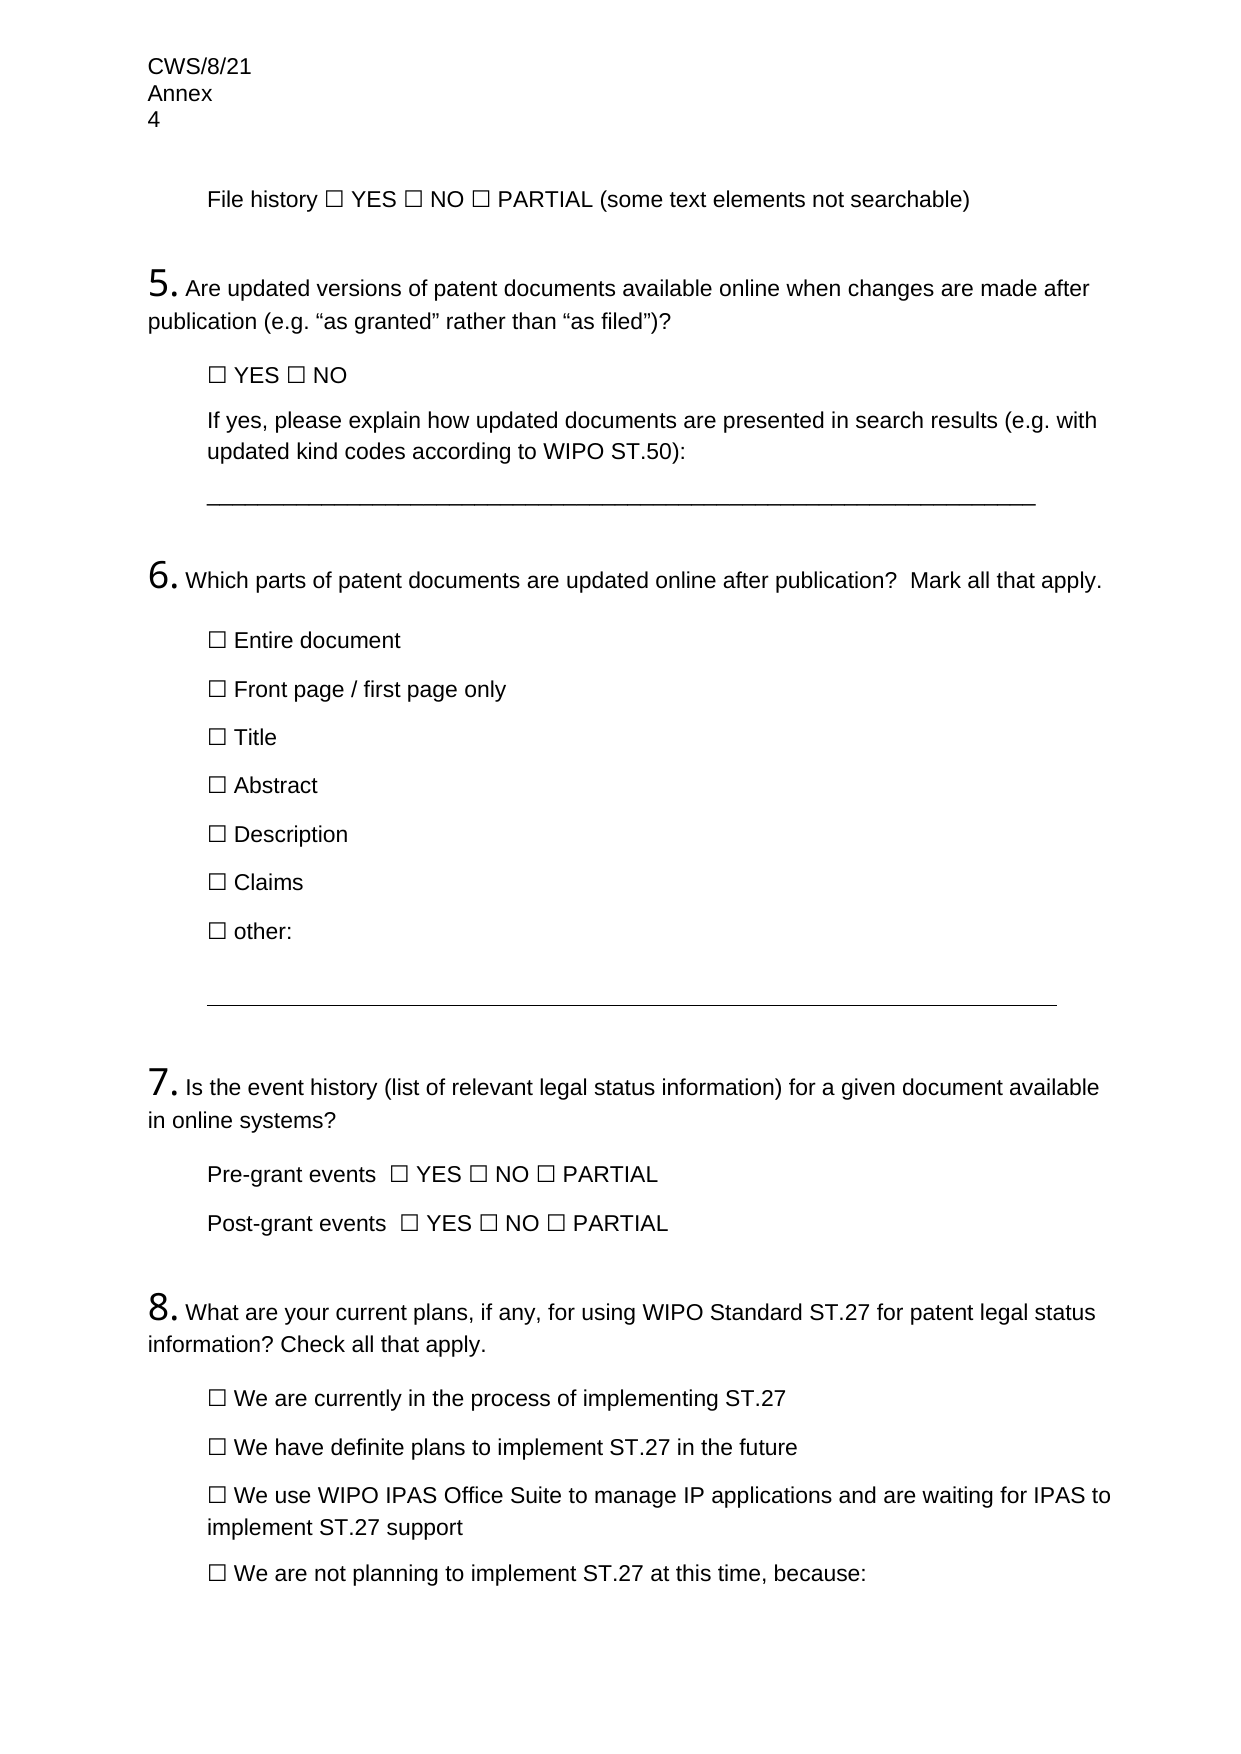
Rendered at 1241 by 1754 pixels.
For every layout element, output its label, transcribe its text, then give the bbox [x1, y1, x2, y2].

text ☐ Abstract [207, 769, 1122, 801]
text ☐ We are not planning to implement ST.27 at this time, because: [207, 1557, 1122, 1588]
list What are your current plans, if any, for using WIPO Standard ST.27 for patent legal status information? Check all that apply. [148, 1280, 1122, 1357]
list Are updated versions of patent documents available online when changes are made after publication (e.g. “as granted” rather than “as filed”)? [148, 257, 1122, 334]
list Is the event history (list of relevant legal status information) for a given document available in online systems? [148, 1056, 1122, 1133]
text File history ☐ YES ☐ NO ☐ PARTIAL (some text elements not searchable) [207, 183, 1122, 214]
text ☐ Entire document [207, 624, 1122, 655]
text Pre-grant events ☐ YES ☐ NO ☐ PARTIAL [207, 1158, 1122, 1189]
text ☐ We are currently in the process of implementing ST.27 [207, 1382, 1122, 1413]
text ☐ Front page / first page only [207, 673, 1122, 704]
text ☐ We have definite plans to implement ST.27 in the future [207, 1431, 1122, 1462]
text Post-grant events ☐ YES ☐ NO ☐ PARTIAL [207, 1206, 1122, 1238]
list Which parts of patent documents are updated online after publication? Mark all that apply. [148, 548, 1122, 599]
text If yes, please explain how updated documents are presented in search results (e.g. with updated kind codes according to WIPO ST.50): [207, 407, 1122, 464]
text ☐ Title [207, 721, 1122, 752]
text _________________________________________________________________ [207, 480, 1122, 507]
text ☐ Description [207, 818, 1122, 849]
text ☐ Claims [207, 866, 1122, 898]
text ☐ other: [207, 915, 1122, 946]
text ☐ YES ☐ NO [207, 359, 1122, 390]
text ☐ We use WIPO IPAS Office Suite to manage IP applications and are waiting for IPAS to implement ST.27 support [207, 1479, 1122, 1541]
